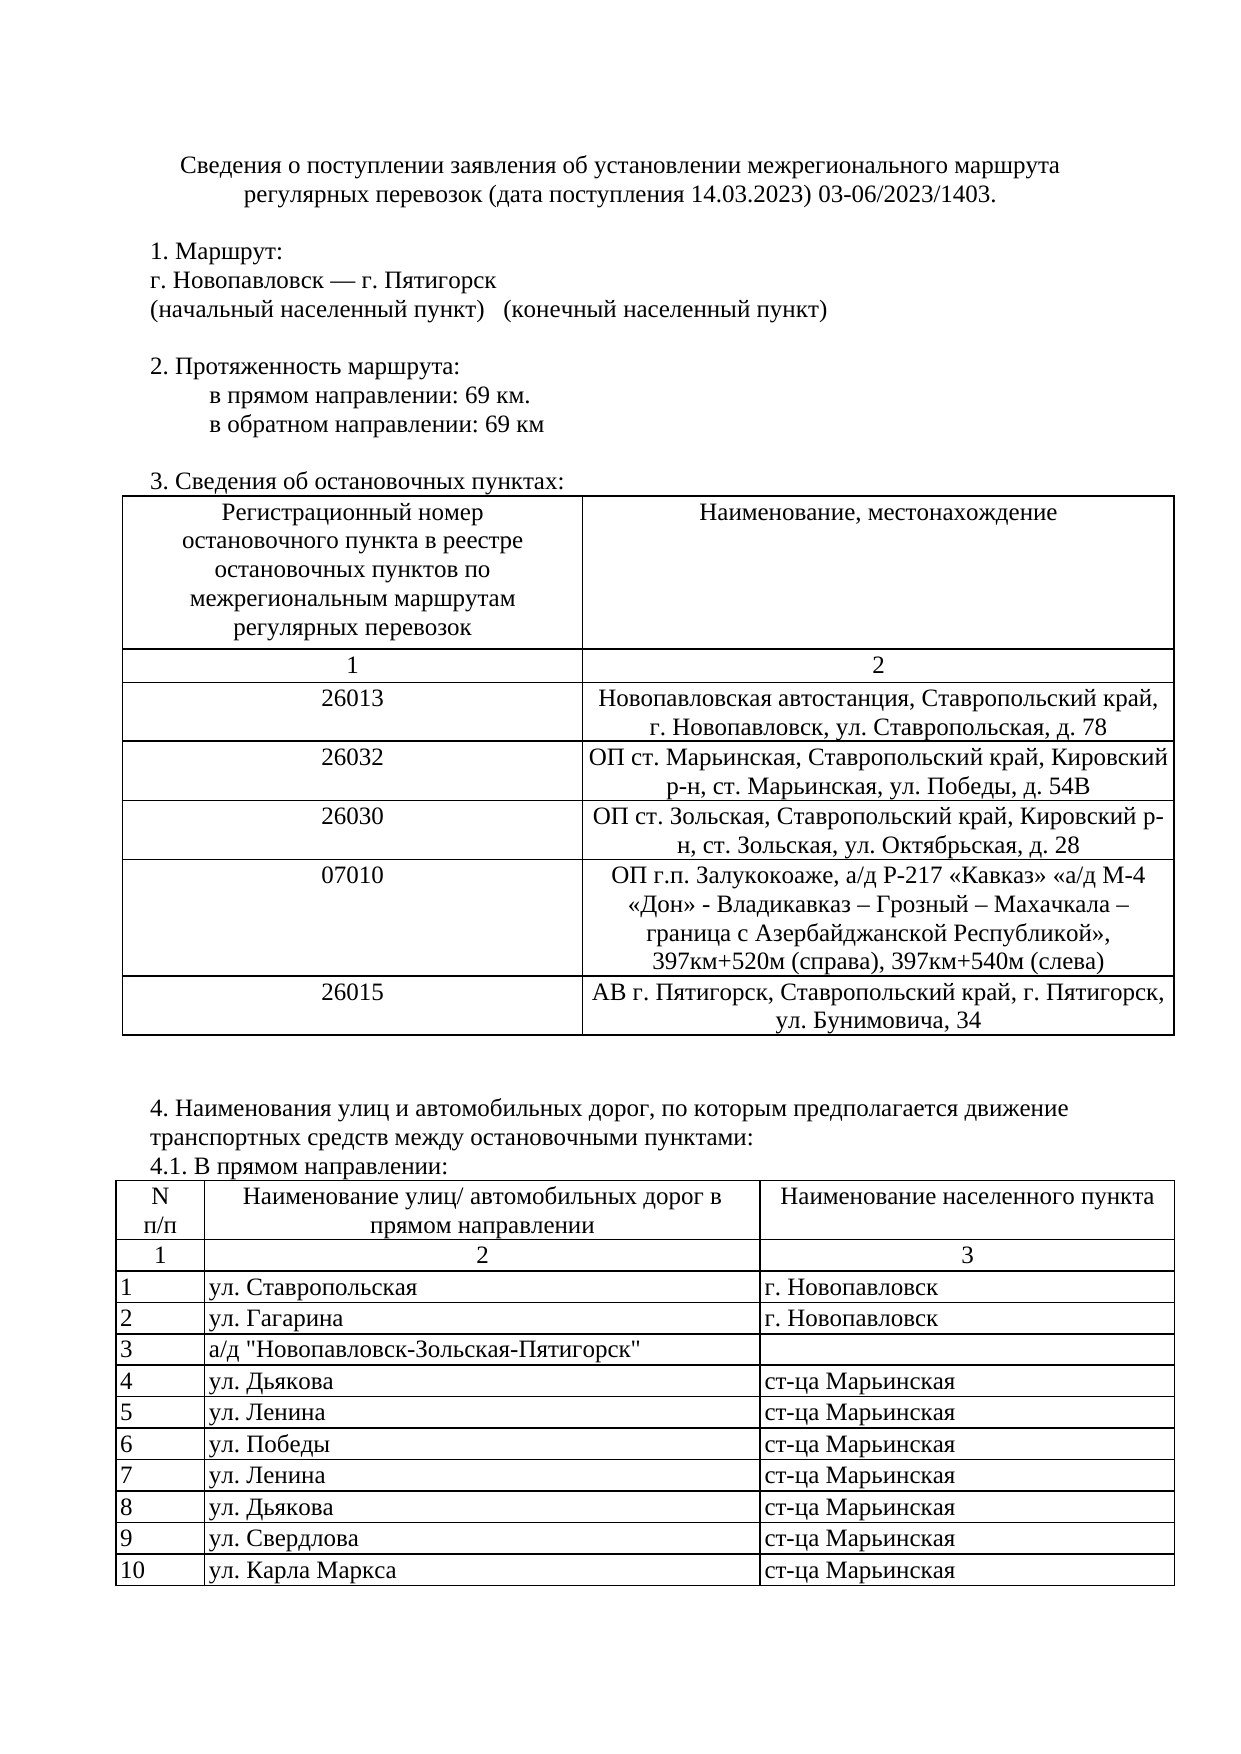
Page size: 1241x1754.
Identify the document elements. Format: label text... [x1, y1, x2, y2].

table_cell 2 [583, 650, 1173, 681]
table_cell ОП ст. Марьинская, Ставропольский край, Кировский р-н, ст. Марьинская, ул. Победы, д. 54В [583, 742, 1173, 799]
table_cell а/д "Новопавловск-Зольская-Пятигорск" [205, 1335, 759, 1364]
text г. Новопавловск — г. Пятигорск [150, 265, 1090, 294]
table_cell 1 [123, 650, 582, 681]
table_cell ОП ст. Зольская, Ставропольский край, Кировский р-н, ст. Зольская, ул. Октябрьская, д. 28 [583, 801, 1173, 858]
table_cell ул. Дьякова [205, 1492, 759, 1522]
table_cell ул. Ленина [205, 1397, 759, 1427]
table_cell 8 [117, 1492, 204, 1522]
table_cell 26032 [123, 742, 582, 799]
table_cell АВ г. Пятигорск, Ставропольский край, г. Пятигорск, ул. Бунимовича, 34 [583, 977, 1173, 1034]
table_cell ст-ца Марьинская [761, 1366, 1174, 1396]
table_cell 2 [205, 1240, 759, 1270]
table_cell 26013 [123, 683, 582, 740]
text 4. Наименования улиц и автомобильных дорог, по которым предполагается движение транспортных средств между остановочными пунктами: [150, 1093, 1090, 1151]
table_cell 10 [117, 1555, 204, 1584]
table_cell 1 [117, 1240, 204, 1270]
text 2. Протяженность маршрута: [150, 351, 1090, 380]
table_header Наименование, местонахождение [583, 497, 1173, 648]
text в обратном направлении: 69 км [150, 409, 1090, 437]
table_cell 5 [117, 1397, 204, 1427]
table_header Наименование улиц/ автомобильных дорог в прямом направлении [205, 1181, 759, 1238]
table_cell ст-ца Марьинская [761, 1555, 1174, 1584]
text 1. Маршрут: [150, 236, 1090, 265]
table_cell 2 [117, 1303, 204, 1333]
table_cell ст-ца Марьинская [761, 1397, 1174, 1427]
table_cell 4 [117, 1366, 204, 1396]
table_cell г. Новопавловск [761, 1303, 1174, 1333]
table_cell 6 [117, 1429, 204, 1459]
text 3. Сведения об остановочных пунктах: [150, 466, 1090, 495]
table_cell ОП г.п. Залукокоаже, а/д Р-217 «Кавказ» «а/д М-4 «Дон» - Владикавказ – Грозный – Махачкала – граница с Азербайджанской Республикой», 397км+520м (справа), 397км+540м (слева) [583, 860, 1173, 975]
table_cell 1 [117, 1272, 204, 1301]
table_cell ул. Победы [205, 1429, 759, 1459]
table_cell Новопавловская автостанция, Ставропольский край, г. Новопавловск, ул. Ставропольская, д. 78 [583, 683, 1173, 740]
table_cell 26030 [123, 801, 582, 858]
table_cell ст-ца Марьинская [761, 1429, 1174, 1459]
table_header N п/п [117, 1181, 204, 1238]
text 4.1. В прямом направлении: [150, 1151, 1090, 1179]
text Сведения о поступлении заявления об установлении межрегионального маршрута регулярных перевозок (дата поступления 14.03.2023) 03-06/2023/1403. [150, 150, 1090, 207]
table_cell ст-ца Марьинская [761, 1492, 1174, 1522]
table_cell г. Новопавловск [761, 1272, 1174, 1301]
table_cell [761, 1335, 1174, 1364]
table_cell ул. Ставропольская [205, 1272, 759, 1301]
table_cell 9 [117, 1523, 204, 1553]
table_cell ул. Свердлова [205, 1523, 759, 1553]
table_cell ул. Карла Маркса [205, 1555, 759, 1584]
table_cell ст-ца Марьинская [761, 1523, 1174, 1553]
text в прямом направлении: 69 км. [150, 380, 1090, 409]
table_cell 26015 [123, 977, 582, 1034]
text (начальный населенный пункт) (конечный населенный пункт) [150, 294, 1090, 322]
table_cell 3 [761, 1240, 1174, 1270]
table_cell ул. Ленина [205, 1460, 759, 1490]
table_header Наименование населенного пункта [761, 1181, 1174, 1238]
table_cell ст-ца Марьинская [761, 1460, 1174, 1490]
table_cell 7 [117, 1460, 204, 1490]
table_cell 3 [117, 1335, 204, 1364]
table_cell 07010 [123, 860, 582, 975]
table_cell ул. Дьякова [205, 1366, 759, 1396]
table_cell ул. Гагарина [205, 1303, 759, 1333]
table_header Регистрационный номер остановочного пункта в реестре остановочных пунктов по межрегиональным маршрутам регулярных перевозок [123, 497, 582, 648]
